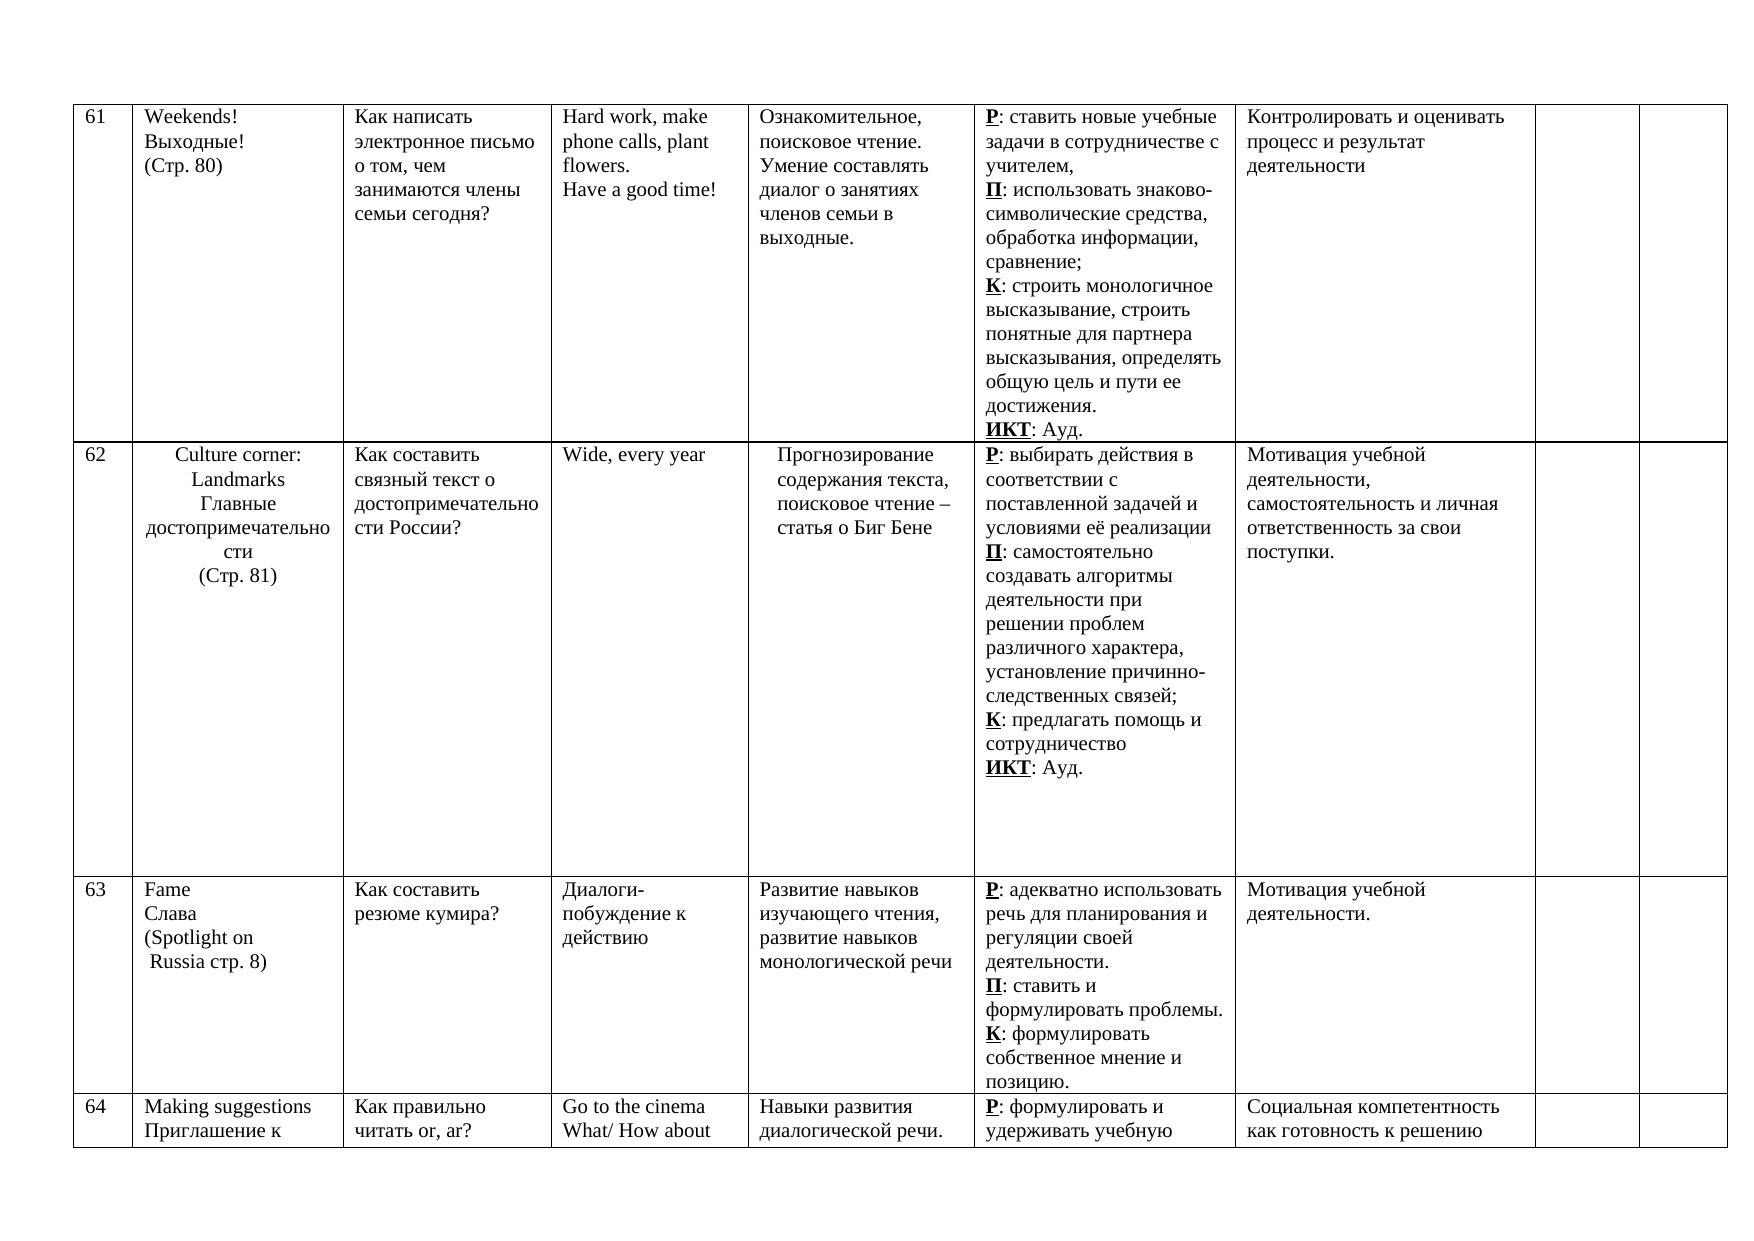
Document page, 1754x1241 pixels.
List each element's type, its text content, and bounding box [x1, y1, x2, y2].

table_cell [1536, 105, 1639, 441]
table_cell Как написать электронное письмо о том, чем занимаются члены семьи сегодня? [344, 105, 551, 441]
table_cell [1536, 443, 1639, 876]
table_cell [1640, 1094, 1727, 1147]
table_cell Р: выбирать действия в соответствии с поставленной задачей и условиями её реализации П: самостоятельно создавать алгоритмы деятельности при решении проблем различного характера, установление причинно-следственных связей; К: предлагать помощь и сотрудничество ИКТ: Ауд. [975, 443, 1235, 876]
table_cell Как составить резюме кумира? [344, 877, 551, 1093]
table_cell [344, 1094, 551, 1147]
table_cell Р: ставить новые учебные задачи в сотрудничестве с учителем, П: использовать знаково-символические средства, обработка информации, сравнение; К: строить монологичное высказывание, строить понятные для партнера высказывания, определять общую цель и пути ее достижения. ИКТ: Ауд. [975, 105, 1235, 441]
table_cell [552, 1094, 748, 1147]
table_cell [1640, 443, 1727, 876]
table_cell Как составить связный текст о достопримечательности России? [344, 443, 551, 876]
table_cell Hard work, make phone calls, plant flowers. Have a good time! [552, 105, 748, 441]
table_cell 63 [74, 877, 132, 1093]
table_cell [749, 1094, 974, 1147]
table_cell Диалоги- побуждение к действию [552, 877, 748, 1093]
table_cell 62 [74, 443, 132, 876]
table_cell Мотивация учебной деятельности. [1236, 877, 1535, 1093]
table_cell Weekends! Выходные! (Стр. 80) [133, 105, 343, 441]
table_cell Fame Слава (Spotlight on Russia cтр. 8) [133, 877, 343, 1093]
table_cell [975, 1094, 1235, 1147]
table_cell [133, 1094, 343, 1147]
table_cell Мотивация учебной деятельности, самостоятельность и личная ответственность за свои поступки. [1236, 443, 1535, 876]
table_cell Ознакомительное, поисковое чтение. Умение составлять диалог о занятиях членов семьи в выходные. [749, 105, 974, 441]
table_cell 61 [74, 105, 132, 441]
table_cell [1640, 105, 1727, 441]
table_cell Контролировать и оценивать процесс и результат деятельности [1236, 105, 1535, 441]
table_cell [1536, 1094, 1639, 1147]
table_cell [1536, 877, 1639, 1093]
table_cell Culture corner: Landmarks Главные достопримечательности (Стр. 81) [133, 443, 343, 876]
table_cell Прогнозирование содержания текста, поисковое чтение – статья о Биг Бене [749, 443, 974, 876]
table_cell Развитие навыков изучающего чтения, развитие навыков монологической речи [749, 877, 974, 1093]
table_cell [1236, 1094, 1535, 1147]
table_cell Wide, every year [552, 443, 748, 876]
table_cell Р: адекватно использовать речь для планирования и регуляции своей деятельности. П: ставить и формулировать проблемы. К: формулировать собственное мнение и позицию. [975, 877, 1235, 1093]
table_cell [1640, 877, 1727, 1093]
table_cell 64 [74, 1094, 132, 1147]
